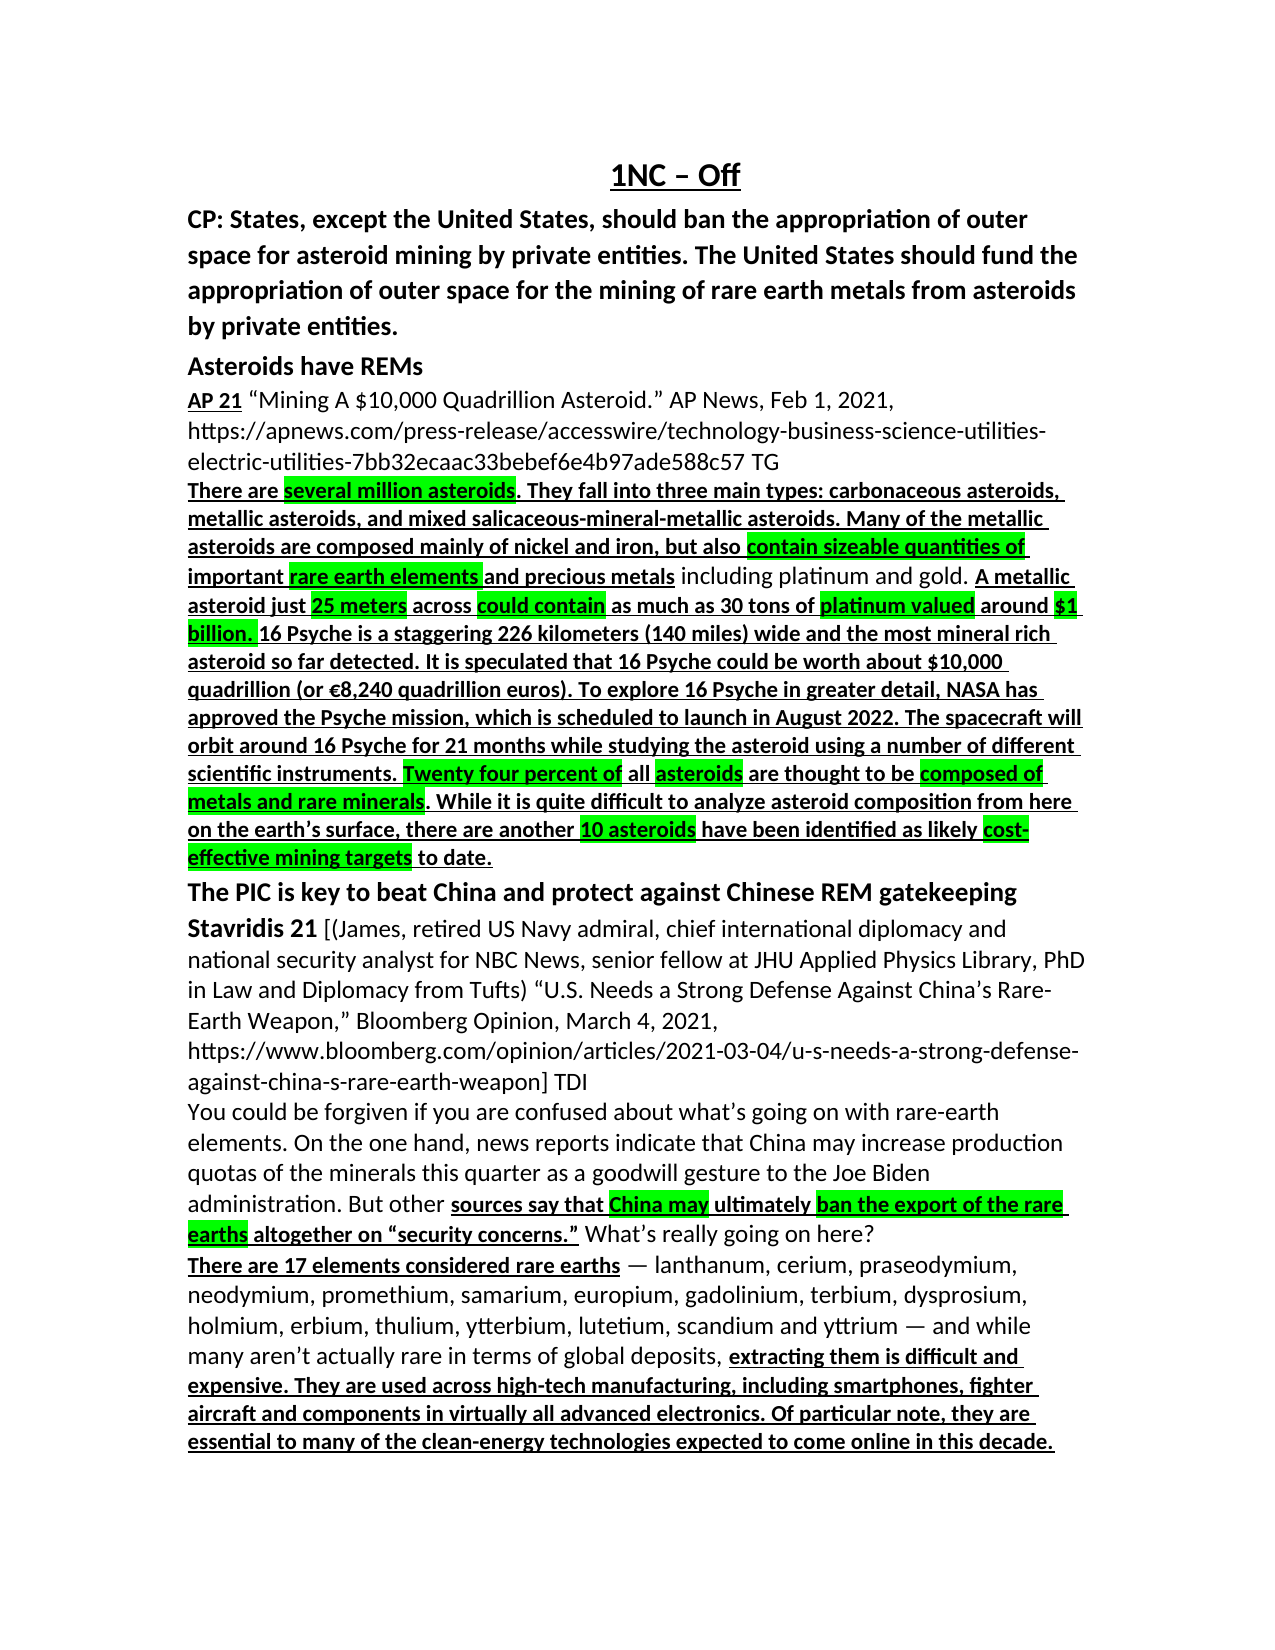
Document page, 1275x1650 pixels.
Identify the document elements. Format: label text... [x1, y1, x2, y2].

subtitle CP: States, except the United States, should ban the appropriation of outer space for asteroid mining by private entities. The United States should fund the appropriation of outer space for the mining of rare earth metals from asteroids by private entities. [187, 202, 1087, 342]
text Stavridis 21 [(James, retired US Navy admiral, chief international diplomacy and national security analyst for NBC News, senior fellow at JHU Applied Physics Library, PhD in Law and Diplomacy from Tufts) “U.S. Needs a Strong Defense Against China’s Rare-Earth Weapon,” Bloomberg Opinion, March 4, 2021, https://www.bloomberg.com/opinion/articles/2021-03-04/u-s-needs-a-strong-defense-against-china-s-rare-earth-weapon] TDI [187, 911, 1087, 1096]
subtitle Asteroids have REMs [187, 349, 1087, 382]
text AP 21 “Mining A $10,000 Quadrillion Asteroid.” AP News, Feb 1, 2021, https://apnews.com/press-release/accesswire/technology-business-science-utilities-electric-utilities-7bb32ecaac33bebef6e4b97ade588c57 TG [187, 384, 1087, 476]
text There are 17 elements considered rare earths — lanthanum, cerium, praseodymium, neodymium, promethium, samarium, europium, gadolinium, terbium, dysprosium, holmium, erbium, thulium, ytterbium, lutetium, scandium and yttrium — and while many aren’t actually rare in terms of global deposits, extracting them is difficult and expensive. They are used across high-tech manufacturing, including smartphones, fighter aircraft and components in virtually all advanced electronics. Of particular note, they are essential to many of the clean-energy technologies expected to come online in this decade. [187, 1249, 1087, 1455]
text There are several million asteroids. They fall into three main types: carbonaceous asteroids, metallic asteroids, and mixed salicaceous-mineral-metallic asteroids. Many of the metallic asteroids are composed mainly of nickel and iron, but also contain sizeable quantities of important rare earth elements and precious metals including platinum and gold. A metallic asteroid just 25 meters across could contain as much as 30 tons of platinum valued around $1 billion. 16 Psyche is a staggering 226 kilometers (140 miles) wide and the most mineral rich asteroid so far detected. It is speculated that 16 Psyche could be worth about $10,000 quadrillion (or €8,240 quadrillion euros). To explore 16 Psyche in greater detail, NASA has approved the Psyche mission, which is scheduled to launch in August 2022. The spacecraft will orbit around 16 Psyche for 21 months while studying the asteroid using a number of different scientific instruments. Twenty four percent of all asteroids are thought to be composed of metals and rare minerals. While it is quite difficult to analyze asteroid composition from here on the earth’s surface, there are another 10 asteroids have been identified as likely cost-effective mining targets to date. [187, 476, 1087, 871]
text You could be forgiven if you are confused about what’s going on with rare-earth elements. On the one hand, news reports indicate that China may increase production quotas of the minerals this quarter as a goodwill gesture to the Joe Biden administration. But other sources say that China may ultimately ban the export of the rare earths altogether on “security concerns.” What’s really going on here? [187, 1096, 1087, 1249]
subtitle The PIC is key to beat China and protect against Chinese REM gatekeeping [187, 875, 1087, 908]
subtitle 1NC – Off [187, 154, 1087, 195]
